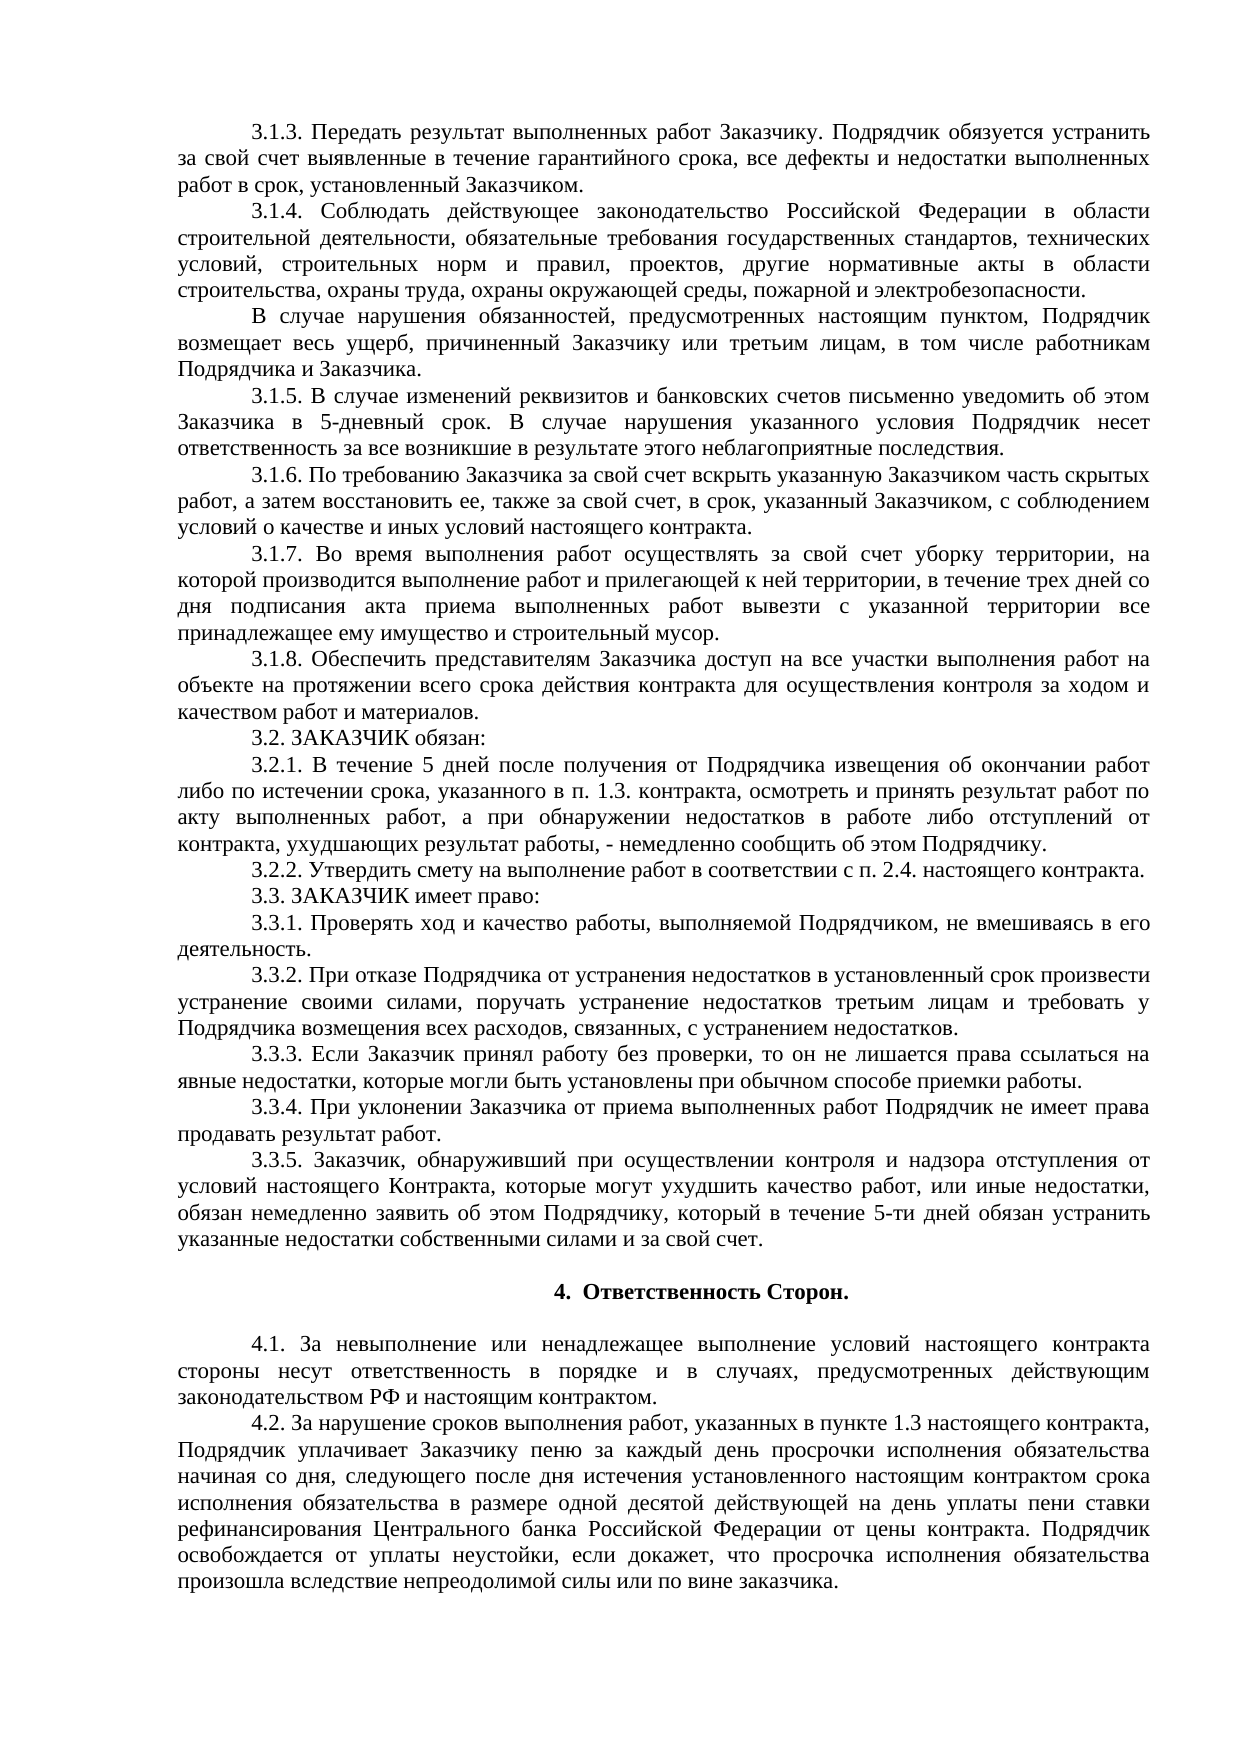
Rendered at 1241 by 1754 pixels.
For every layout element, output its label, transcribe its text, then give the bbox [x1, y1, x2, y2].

text 3.3. ЗАКАЗЧИК имеет право: [177, 882, 1152, 909]
text 3.1.4. Соблюдать действующее законодательство Российской Федерации в области строительной деятельности, обязательные требования государственных стандартов, технических условий, строительных норм и правил, проектов, другие нормативные акты в области строительства, охраны труда, охраны окружающей среды, пожарной и электробезопасности. [177, 197, 1152, 303]
text 3.3.1. Проверять ход и качество работы, выполняемой Подрядчиком, не вмешиваясь в его деятельность. [177, 909, 1152, 961]
text 3.1.8. Обеспечить представителям Заказчика доступ на все участки выполнения работ на объекте на протяжении всего срока действия контракта для осуществления контроля за ходом и качеством работ и материалов. [177, 645, 1152, 724]
text 4.1. За невыполнение или ненадлежащее выполнение условий настоящего контракта стороны несут ответственность в порядке и в случаях, предусмотренных действующим законодательством РФ и настоящим контрактом. [177, 1330, 1152, 1409]
text 3.3.5. Заказчик, обнаруживший при осуществлении контроля и надзора отступления от условий настоящего Контракта, которые могут ухудшить качество работ, или иные недостатки, обязан немедленно заявить об этом Подрядчику, который в течение 5-ти дней обязан устранить указанные недостатки собственными силами и за свой счет. [177, 1146, 1152, 1251]
text 3.1.7. Во время выполнения работ осуществлять за свой счет уборку территории, на которой производится выполнение работ и прилегающей к ней территории, в течение трех дней со дня подписания акта приема выполненных работ вывезти с указанной территории все принадлежащее ему имущество и строительный мусор. [177, 540, 1152, 645]
text 3.1.6. По требованию Заказчика за свой счет вскрыть указанную Заказчиком часть скрытых работ, а затем восстановить ее, также за свой счет, в срок, указанный Заказчиком, с соблюдением условий о качестве и иных условий настоящего контракта. [177, 461, 1152, 540]
text 3.2. ЗАКАЗЧИК обязан: [177, 724, 1152, 751]
text 3.3.3. Если Заказчик принял работу без проверки, то он не лишается права ссылаться на явные недостатки, которые могли быть установлены при обычном способе приемки работы. [177, 1041, 1152, 1093]
text 3.2.2. Утвердить смету на выполнение работ в соответствии с п. 2.4. настоящего контракта. [177, 856, 1152, 882]
text 3.1.3. Передать результат выполненных работ Заказчику. Подрядчик обязуется устранить за свой счет выявленные в течение гарантийного срока, все дефекты и недостатки выполненных работ в срок, установленный Заказчиком. [177, 118, 1152, 197]
text 3.3.4. При уклонении Заказчика от приема выполненных работ Подрядчик не имеет права продавать результат работ. [177, 1093, 1152, 1146]
text 3.1.5. В случае изменений реквизитов и банковских счетов письменно уведомить об этом Заказчика в 5-дневный срок. В случае нарушения указанного условия Подрядчик несет ответственность за все возникшие в результате этого неблагоприятные последствия. [177, 382, 1152, 461]
text В случае нарушения обязанностей, предусмотренных настоящим пунктом, Подрядчик возмещает весь ущерб, причиненный Заказчику или третьим лицам, в том числе работникам Подрядчика и Заказчика. [177, 303, 1152, 382]
text 4.2. За нарушение сроков выполнения работ, указанных в пункте 1.3 настоящего контракта, Подрядчик уплачивает Заказчику пеню за каждый день просрочки исполнения обязательства начиная со дня, следующего после дня истечения установленного настоящим контрактом срока исполнения обязательства в размере одной десятой действующей на день уплаты пени ставки рефинансирования Центрального банка Российской Федерации от цены контракта. Подрядчик освобождается от уплаты неустойки, если докажет, что просрочка исполнения обязательства произошла вследствие непреодолимой силы или по вине заказчика. [177, 1409, 1152, 1594]
text 3.2.1. В течение 5 дней после получения от Подрядчика извещения об окончании работ либо по истечении срока, указанного в п. 1.3. контракта, осмотреть и принять результат работ по акту выполненных работ, а при обнаружении недостатков в работе либо отступлений от контракта, ухудшающих результат работы, - немедленно сообщить об этом Подрядчику. [177, 751, 1152, 856]
text 3.3.2. При отказе Подрядчика от устранения недостатков в установленный срок произвести устранение своими силами, поручать устранение недостатков третьим лицам и требовать у Подрядчика возмещения всех расходов, связанных, с устранением недостатков. [177, 961, 1152, 1041]
text 4. Ответственность Сторон. [177, 1278, 1152, 1304]
